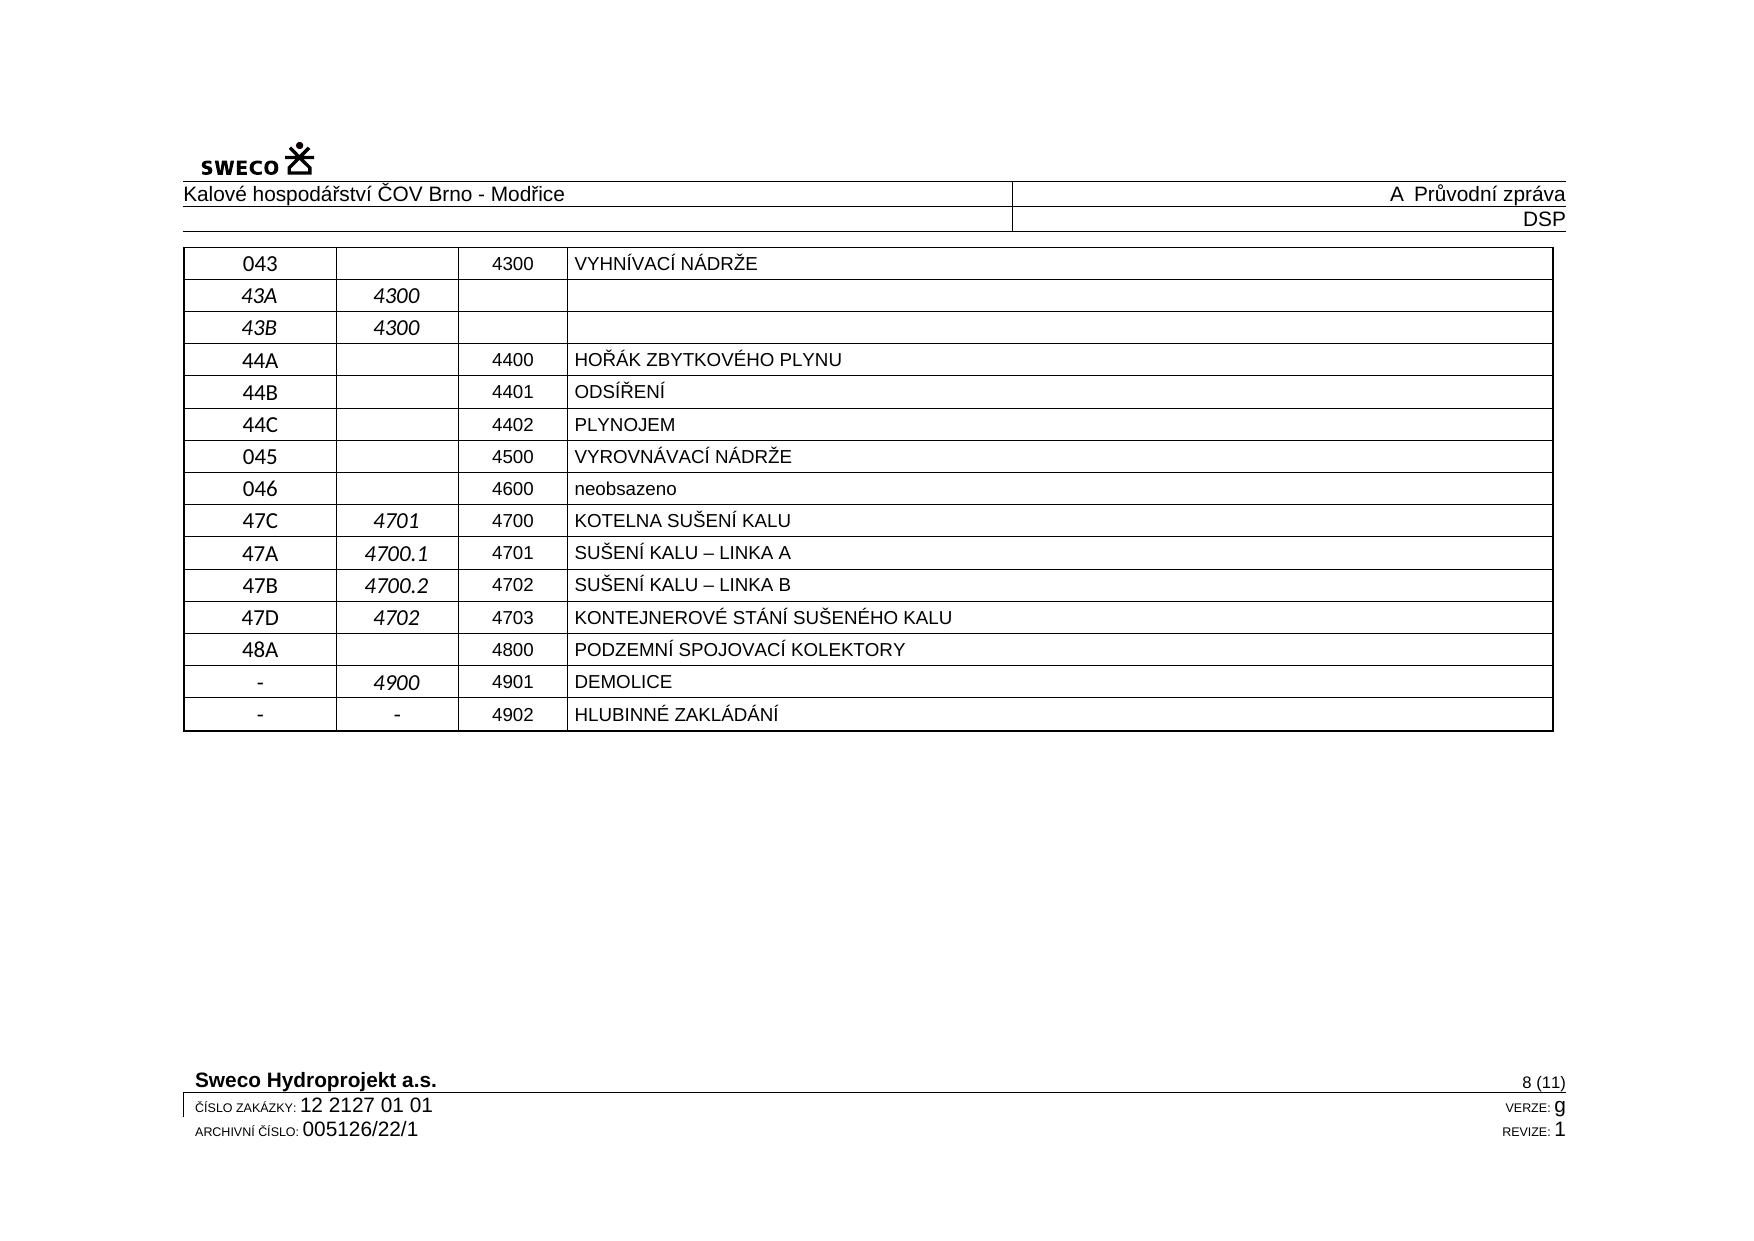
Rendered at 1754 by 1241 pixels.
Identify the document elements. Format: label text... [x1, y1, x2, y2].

table_cell 4700.2 [337, 570, 458, 601]
table_cell - [185, 666, 336, 697]
table_cell 47D [185, 602, 336, 633]
table_cell 4901 [459, 666, 567, 697]
table_cell [337, 634, 458, 665]
table_cell VYHNÍVACÍ NÁDRŽE [568, 248, 1552, 279]
table_cell 4701 [337, 505, 458, 536]
table_cell 4300 [337, 312, 458, 343]
table_cell [337, 344, 458, 375]
table_cell 43A [185, 280, 336, 311]
table_cell 47B [185, 570, 336, 601]
table_cell 4402 [459, 409, 567, 440]
table_cell [568, 280, 1552, 311]
table_cell 4700.1 [337, 537, 458, 568]
table_cell KONTEJNEROVÉ STÁNÍ SUŠENÉHO KALU [568, 602, 1552, 633]
table_cell 43B [185, 312, 336, 343]
table_cell 046 [185, 473, 336, 504]
table_cell SUŠENÍ KALU – LINKA B [568, 570, 1552, 601]
table_cell - [185, 698, 336, 730]
table_cell [337, 376, 458, 407]
table_cell SUŠENÍ KALU – LINKA A [568, 537, 1552, 568]
table_cell 44B [185, 376, 336, 407]
table_cell 44A [185, 344, 336, 375]
table_cell [337, 409, 458, 440]
table_cell HLUBINNÉ ZAKLÁDÁNÍ [568, 698, 1552, 730]
table_cell [568, 312, 1552, 343]
table_cell HOŘÁK ZBYTKOVÉHO PLYNU [568, 344, 1552, 375]
table_cell neobsazeno [568, 473, 1552, 504]
table_cell 043 [185, 248, 336, 279]
table_cell 48A [185, 634, 336, 665]
table_cell 4702 [459, 570, 567, 601]
table_cell 4800 [459, 634, 567, 665]
table_cell 4500 [459, 441, 567, 472]
table_cell [459, 312, 567, 343]
table_cell PLYNOJEM [568, 409, 1552, 440]
table_cell 4600 [459, 473, 567, 504]
table_cell 4703 [459, 602, 567, 633]
table_cell - [337, 698, 458, 730]
table_cell ODSÍŘENÍ [568, 376, 1552, 407]
table_cell [337, 441, 458, 472]
table_cell [337, 473, 458, 504]
table_cell 4900 [337, 666, 458, 697]
table_cell 045 [185, 441, 336, 472]
table_cell [337, 248, 458, 279]
table_cell 47C [185, 505, 336, 536]
table_cell 47A [185, 537, 336, 568]
table_cell [459, 280, 567, 311]
table_cell 4701 [459, 537, 567, 568]
table_cell DEMOLICE [568, 666, 1552, 697]
table_cell 4700 [459, 505, 567, 536]
table_cell 4400 [459, 344, 567, 375]
table_cell 4702 [337, 602, 458, 633]
table_cell 4902 [459, 698, 567, 730]
table_cell 4300 [459, 248, 567, 279]
table_cell KOTELNA SUŠENÍ KALU [568, 505, 1552, 536]
table_cell 44C [185, 409, 336, 440]
table_cell 4401 [459, 376, 567, 407]
table_cell PODZEMNÍ SPOJOVACÍ KOLEKTORY [568, 634, 1552, 665]
table_cell VYROVNÁVACÍ NÁDRŽE [568, 441, 1552, 472]
table_cell 4300 [337, 280, 458, 311]
